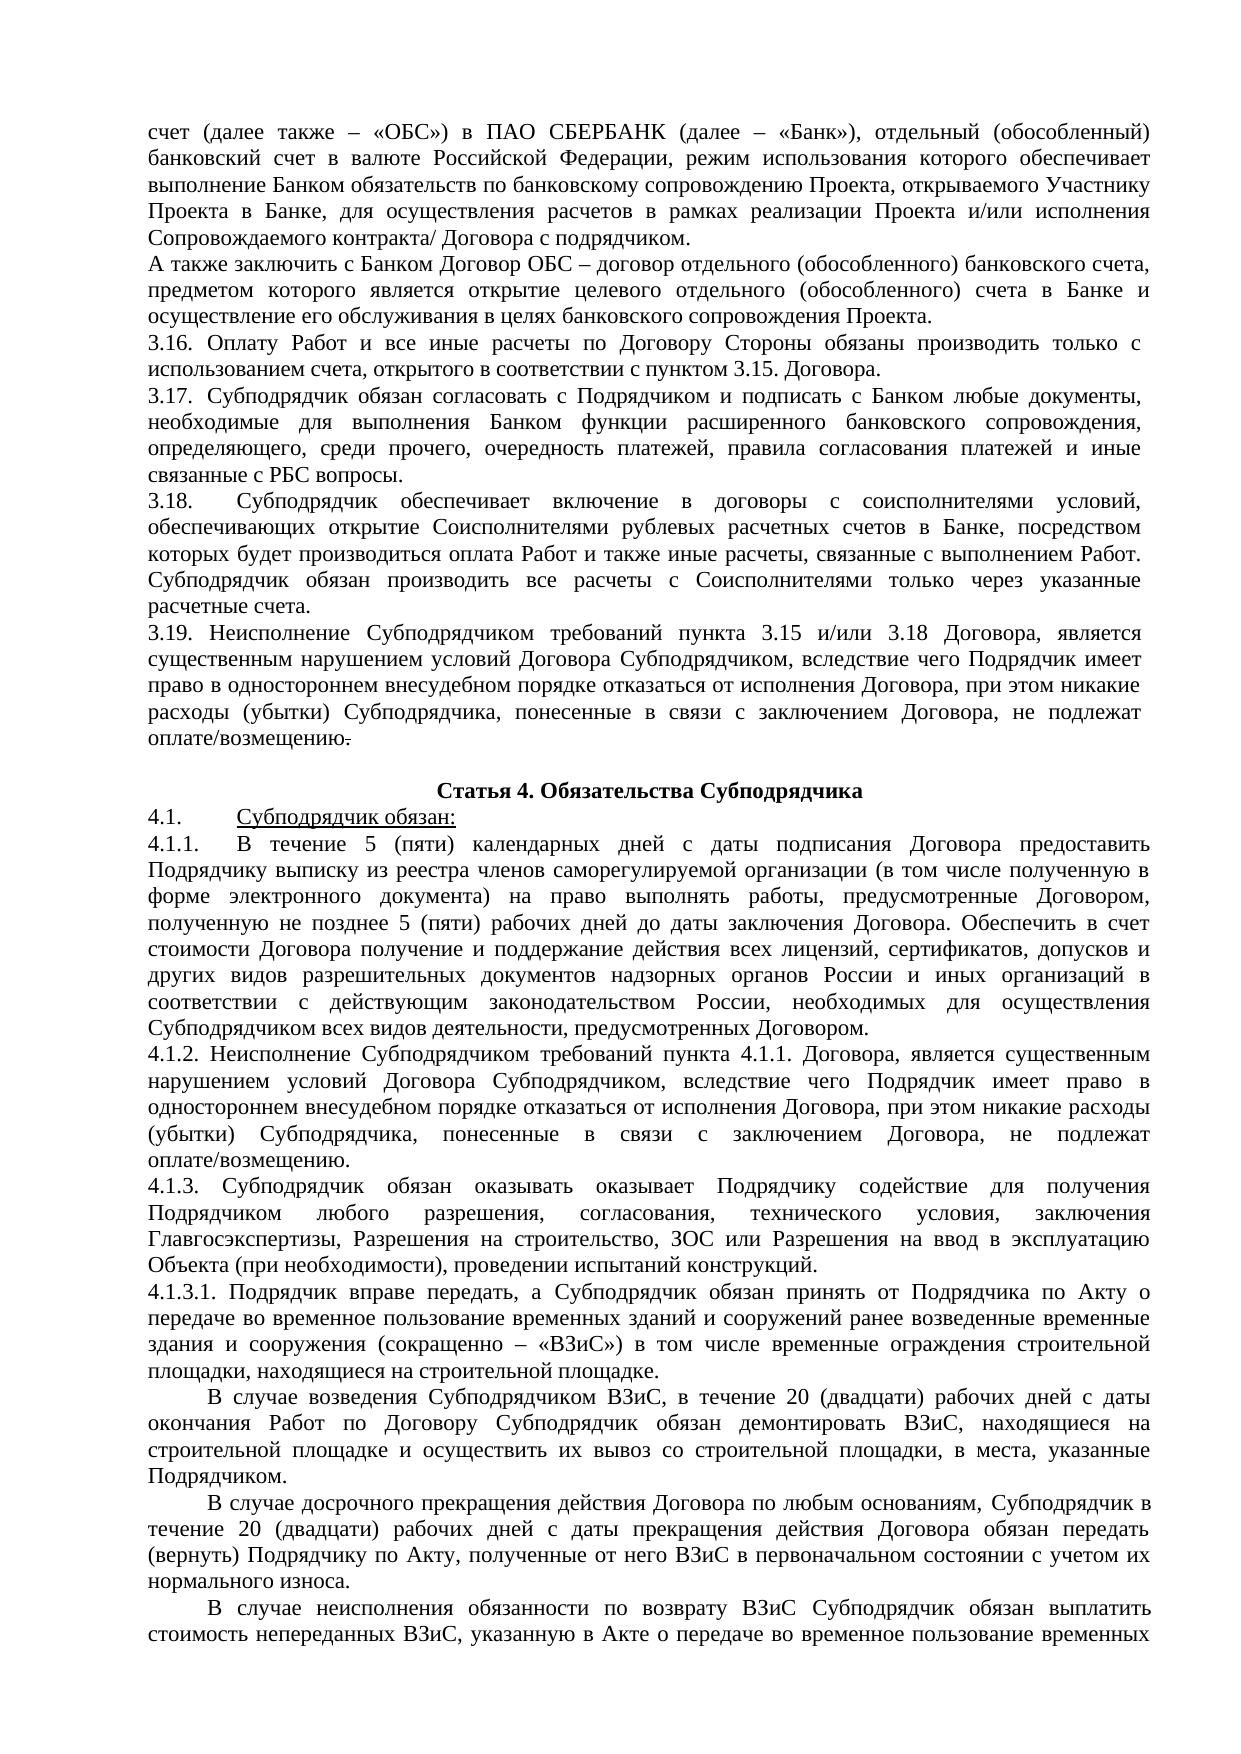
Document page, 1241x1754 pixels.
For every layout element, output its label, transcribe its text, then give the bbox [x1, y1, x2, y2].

text 4.1.2. Неисполнение Субподрядчиком требований пункта 4.1.1. Договора, является существенным нарушением условий Договора Субподрядчиком, вследствие чего Подрядчик имеет право в одностороннем внесудебном порядке отказаться от исполнения Договора, при этом никакие расходы (убытки) Субподрядчика, понесенные в связи с заключением Договора, не подлежат оплате/возмещению. [148, 1041, 1152, 1172]
text В случае досрочного прекращения действия Договора по любым основаниям, Субподрядчик в течение 20 (двадцати) рабочих дней с даты прекращения действия Договора обязан передать (вернуть) Подрядчику по Акту, полученные от него ВЗиС в первоначальном состоянии с учетом их нормального износа. [148, 1488, 1152, 1594]
text 4.1.3.1. Подрядчик вправе передать, а Субподрядчик обязан принять от Подрядчика по Акту о передаче во временное пользование временных зданий и сооружений ранее возведенные временные здания и сооружения (сокращенно – «ВЗиС») в том числе временные ограждения строительной площадки, находящиеся на строительной площадке. [148, 1278, 1152, 1383]
text В случае возведения Субподрядчиком ВЗиС, в течение 20 (двадцати) рабочих дней с даты окончания Работ по Договору Субподрядчик обязан демонтировать ВЗиС, находящиеся на строительной площадке и осуществить их вывоз со строительной площадки, в места, указанные Подрядчиком. [148, 1383, 1152, 1488]
text 3.16. Оплату Работ и все иные расчеты по Договору Стороны обязаны производить только с использованием счета, открытого в соответствии с пунктом 3.15. Договора. [148, 329, 1142, 382]
text 4.1.1. В течение 5 (пяти) календарных дней с даты подписания Договора предоставить Подрядчику выписку из реестра членов саморегулируемой организации (в том числе полученную в форме электронного документа) на право выполнять работы, предусмотренные Договором, полученную не позднее 5 (пяти) рабочих дней до даты заключения Договора. Обеспечить в счет стоимости Договора получение и поддержание действия всех лицензий, сертификатов, допусков и других видов разрешительных документов надзорных органов России и иных организаций в соответствии с действующим законодательством России, необходимых для осуществления Субподрядчиком всех видов деятельности, предусмотренных Договором. [148, 830, 1152, 1041]
text 4.1. Субподрядчик обязан: [148, 803, 1152, 830]
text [148, 1594, 1152, 1647]
text 3.17. Субподрядчик обязан согласовать с Подрядчиком и подписать с Банком любые документы, необходимые для выполнения Банком функции расширенного банковского сопровождения, определяющего, среди прочего, очередность платежей, правила согласования платежей и иные связанные с РБС вопросы. [148, 382, 1142, 487]
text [148, 118, 1152, 250]
text 3.18. Субподрядчик обеспечивает включение в договоры с соисполнителями условий, обеспечивающих открытие Соисполнителями рублевых расчетных счетов в Банке, посредством которых будет производиться оплата Работ и также иные расчеты, связанные с выполнением Работ. Субподрядчик обязан производить все расчеты с Соисполнителями только через указанные расчетные счета. [148, 487, 1142, 619]
text 3.19. Неисполнение Субподрядчиком требований пункта 3.15 и/или 3.18 Договора, является существенным нарушением условий Договора Субподрядчиком, вследствие чего Подрядчик имеет право в одностороннем внесудебном порядке отказаться от исполнения Договора, при этом никакие расходы (убытки) Субподрядчика, понесенные в связи с заключением Договора, не подлежат оплате/возмещению. [148, 619, 1142, 751]
text 4.1.3. Субподрядчик обязан оказывать оказывает Подрядчику содействие для получения Подрядчиком любого разрешения, согласования, технического условия, заключения Главгосэкспертизы, Разрешения на строительство, ЗОС или Разрешения на ввод в эксплуатацию Объекта (при необходимости), проведении испытаний конструкций. [148, 1172, 1152, 1278]
text А также заключить с Банком Договор ОБС – договор отдельного (обособленного) банковского счета, предметом которого является открытие целевого отдельного (обособленного) счета в Банке и осуществление его обслуживания в целях банковского сопровождения Проекта. [148, 250, 1152, 329]
text Статья 4. Обязательства Субподрядчика [148, 777, 1152, 803]
